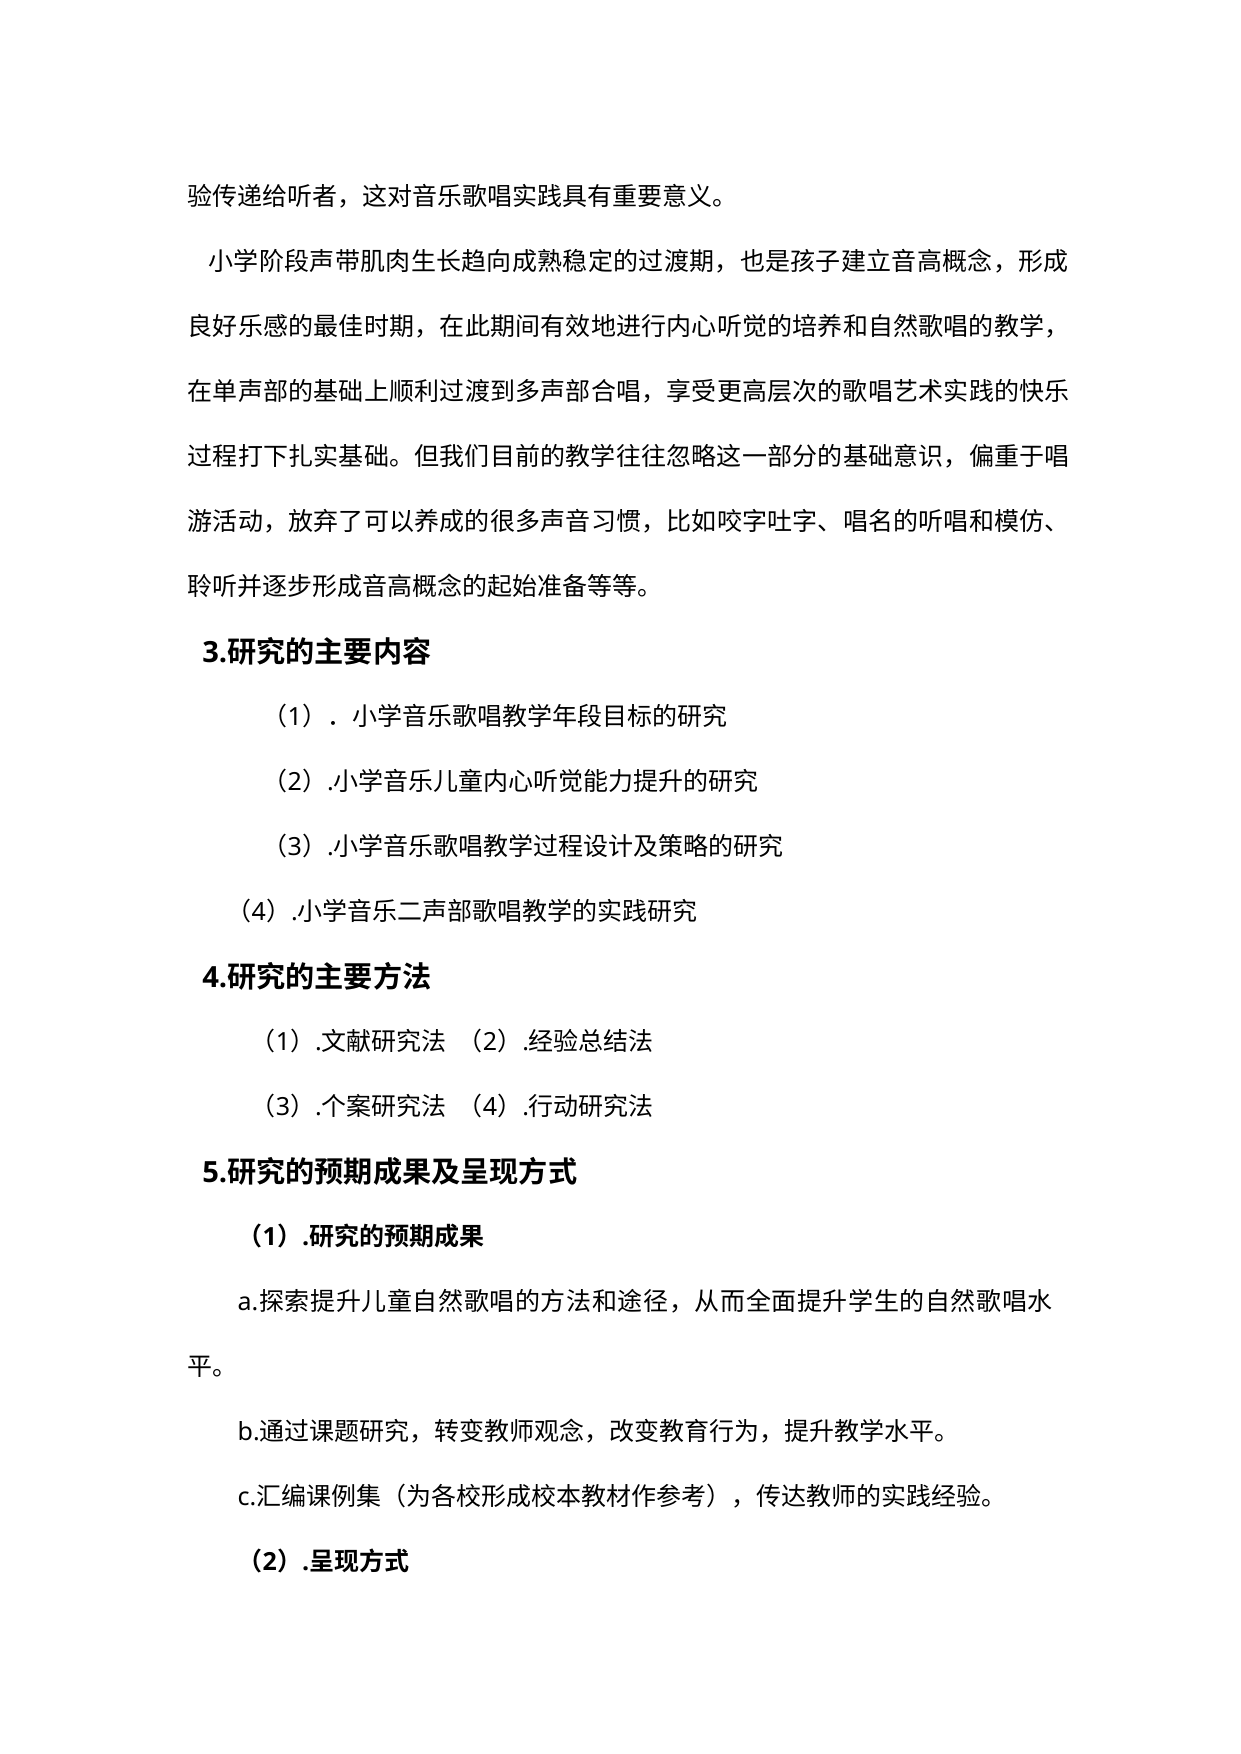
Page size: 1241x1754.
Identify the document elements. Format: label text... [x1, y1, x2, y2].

text （4）.小学音乐二声部歌唱教学的实践研究 [187, 877, 1053, 942]
text 4.研究的主要方法 [187, 942, 1053, 1007]
text 3.研究的主要内容 [187, 617, 1053, 682]
text （2）.呈现方式 [187, 1527, 1053, 1592]
text （3）.个案研究法 （4）.行动研究法 [187, 1072, 1053, 1137]
text （3）.小学音乐歌唱教学过程设计及策略的研究 [187, 812, 1053, 877]
text 小学阶段声带肌肉生长趋向成熟稳定的过渡期，也是孩子建立音高概念，形成良好乐感的最佳时期，在此期间有效地进行内心听觉的培养和自然歌唱的教学，在单声部的基础上顺利过渡到多声部合唱，享受更高层次的歌唱艺术实践的快乐过程打下扎实基础。但我们目前的教学往往忽略这一部分的基础意识，偏重于唱游活动，放弃了可以养成的很多声音习惯，比如咬字吐字、唱名的听唱和模仿、聆听并逐步形成音高概念的起始准备等等。 [187, 227, 1070, 617]
text （2）.小学音乐儿童内心听觉能力提升的研究 [187, 747, 1053, 812]
text c.汇编课例集（为各校形成校本教材作参考），传达教师的实践经验。 [187, 1462, 1053, 1527]
text a.探索提升儿童自然歌唱的方法和途径，从而全面提升学生的自然歌唱水平。 [187, 1267, 1053, 1397]
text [187, 162, 1070, 227]
text 5.研究的预期成果及呈现方式 [187, 1137, 1053, 1202]
text b.通过课题研究，转变教师观念，改变教育行为，提升教学水平。 [187, 1397, 1053, 1462]
text （1）.研究的预期成果 [187, 1202, 1053, 1267]
text （1）.文献研究法 （2）.经验总结法 [187, 1007, 1053, 1072]
text （1）．小学音乐歌唱教学年段目标的研究 [187, 682, 1053, 747]
